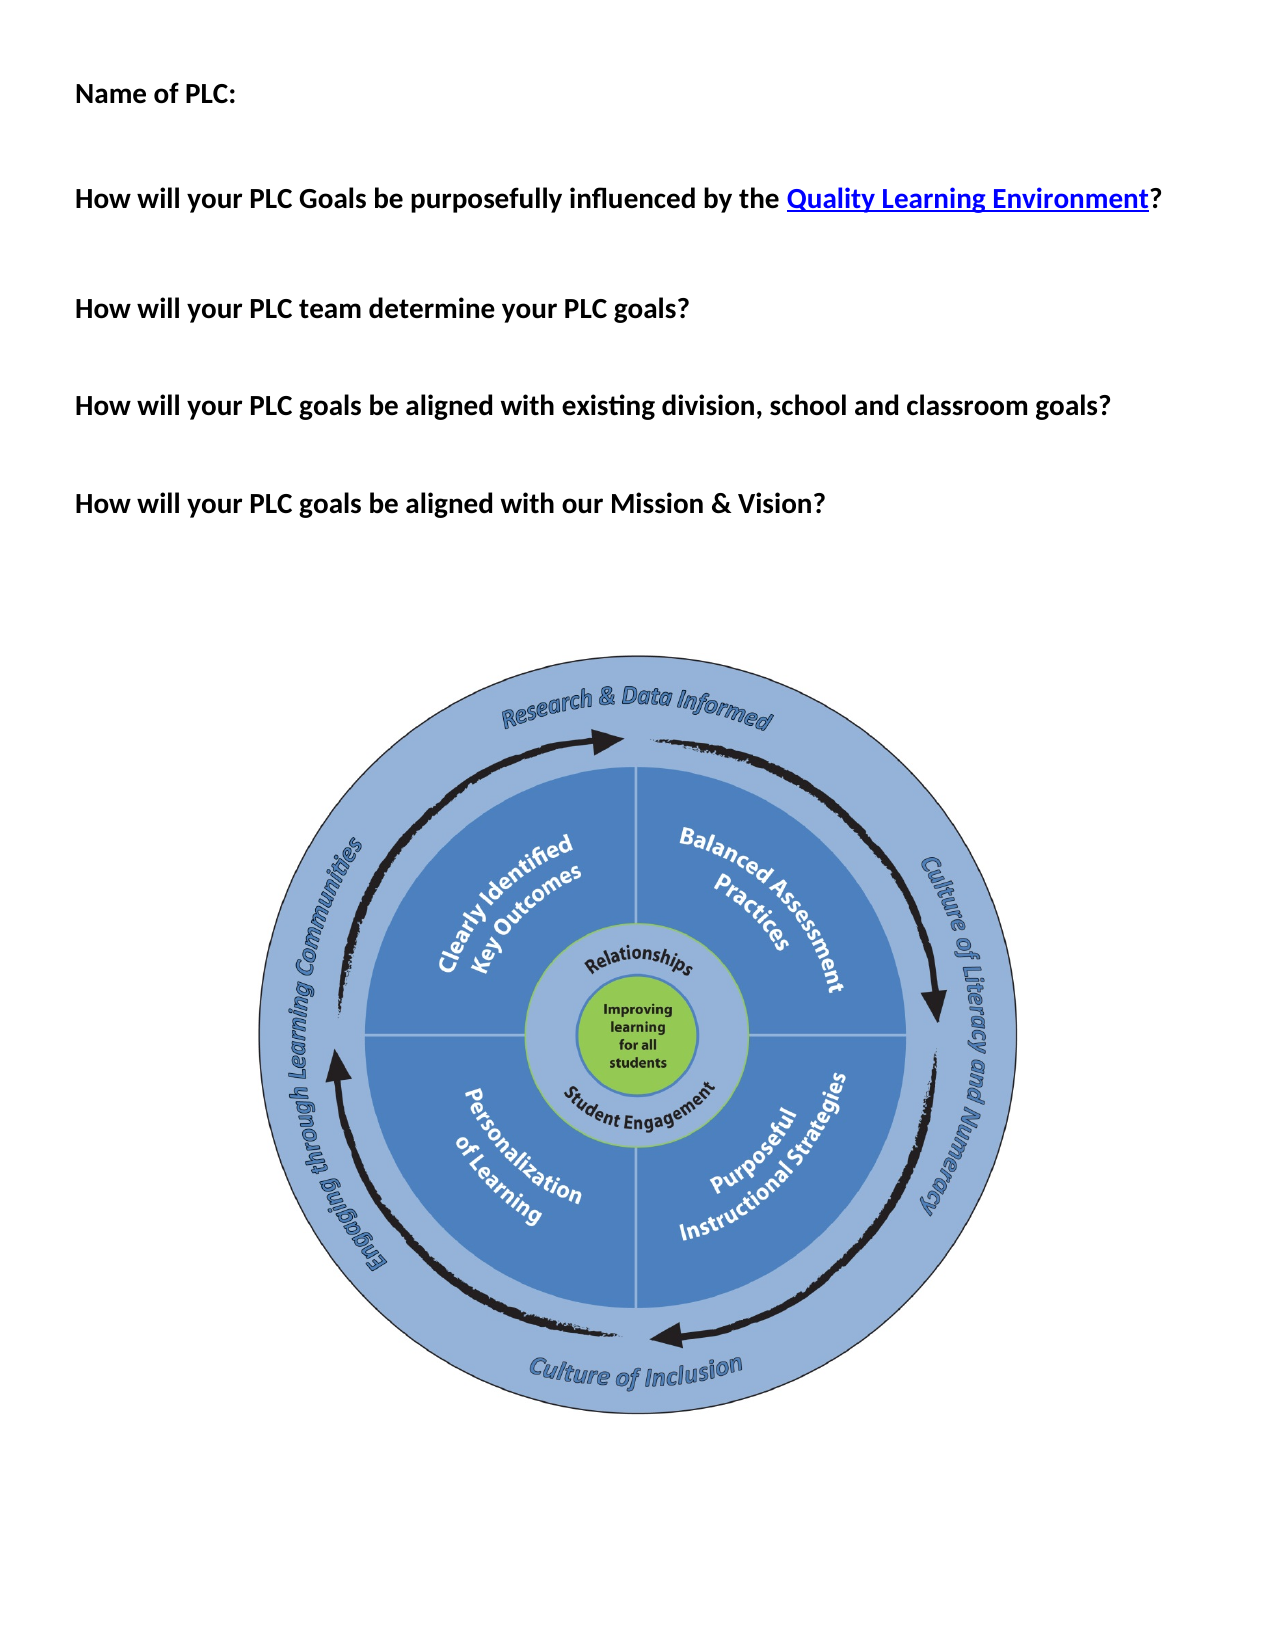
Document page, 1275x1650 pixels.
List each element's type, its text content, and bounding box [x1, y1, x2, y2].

text How will your PLC goals be aligned with existing division, school and classroom goals? [75, 387, 1200, 423]
text How will your PLC Goals be purposefully influenced by the Quality Learning Environment? [75, 180, 1200, 215]
picture [256, 653, 1019, 1416]
text Name of PLC: [75, 75, 1200, 111]
text How will your PLC team determine your PLC goals? [75, 290, 1200, 326]
text How will your PLC goals be aligned with our Mission & Vision? [75, 485, 1200, 520]
